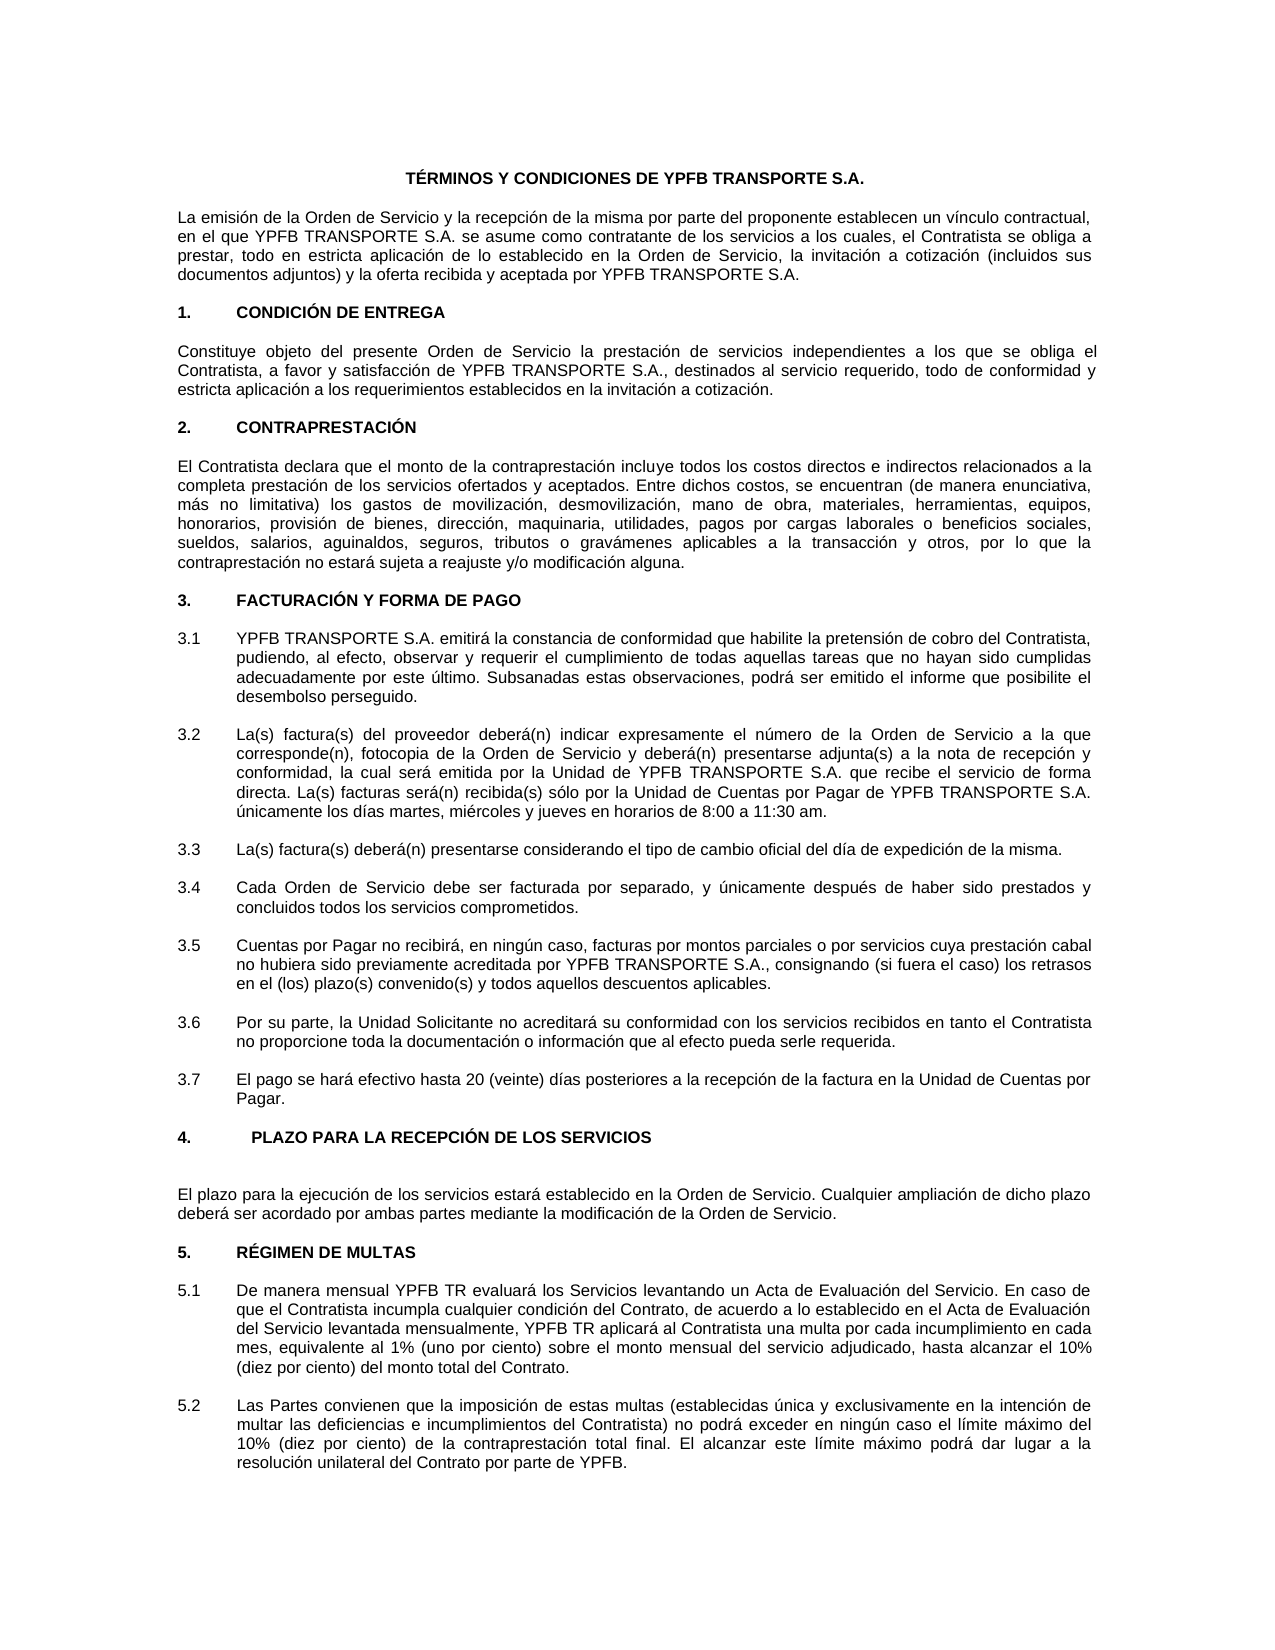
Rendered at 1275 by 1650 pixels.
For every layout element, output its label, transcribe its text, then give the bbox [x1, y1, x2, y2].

list PLAZO PARA LA RECEPCIÓN DE LOS SERVICIOS [158, 1127, 1093, 1147]
text 3.3 La(s) factura(s) deberá(n) presentarse considerando el tipo de cambio oficial del día de expedición de la misma. [177, 840, 1093, 859]
list Las Partes convienen que la imposición de estas multas (establecidas única y exclusivamente en la intención de multar las deficiencias e incumplimientos del Contratista) no podrá exceder en ningún caso el límite máximo del 10% (diez por ciento) de la contraprestación total final. El alcanzar este límite máximo podrá dar lugar a la resolución unilateral del Contrato por parte de YPFB. [177, 1396, 1093, 1472]
list RÉGIMEN DE MULTAS [177, 1242, 1093, 1262]
text Constituye objeto del presente Orden de Servicio la prestación de servicios independientes a los que se obliga el Contratista, a favor y satisfacción de YPFB TRANSPORTE S.A., destinados al servicio requerido, todo de conformidad y estricta aplicación a los requerimientos establecidos en la invitación a cotización. [177, 342, 1098, 399]
text 3.2 La(s) factura(s) del proveedor deberá(n) indicar expresamente el número de la Orden de Servicio a la que corresponde(n), fotocopia de la Orden de Servicio y deberá(n) presentarse adjunta(s) a la nota de recepción y conformidad, la cual será emitida por la Unidad de YPFB TRANSPORTE S.A. que recibe el servicio de forma directa. La(s) facturas será(n) recibida(s) sólo por la Unidad de Cuentas por Pagar de YPFB TRANSPORTE S.A. únicamente los días martes, miércoles y jueves en horarios de 8:00 a 11:30 am. [177, 725, 1093, 821]
text 3.7 El pago se hará efectivo hasta 20 (veinte) días posteriores a la recepción de la factura en la Unidad de Cuentas por Pagar. [177, 1070, 1093, 1108]
list FACTURACIÓN Y FORMA DE PAGO [177, 591, 1093, 610]
list CONTRAPRESTACIÓN [177, 418, 1093, 437]
text La emisión de la Orden de Servicio y la recepción de la misma por parte del proponente establecen un vínculo contractual, en el que YPFB TRANSPORTE S.A. se asume como contratante de los servicios a los cuales, el Contratista se obliga a prestar, todo en estricta aplicación de lo establecido en la Orden de Servicio, la invitación a cotización (incluidos sus documentos adjuntos) y la oferta recibida y aceptada por YPFB TRANSPORTE S.A. [177, 207, 1093, 284]
text 3.6 Por su parte, la Unidad Solicitante no acreditará su conformidad con los servicios recibidos en tanto el Contratista no proporcione toda la documentación o información que al efecto pueda serle requerida. [177, 1012, 1093, 1051]
list El Contratista declara que el monto de la contraprestación incluye todos los costos directos e indirectos relacionados a la completa prestación de los servicios ofertados y aceptados. Entre dichos costos, se encuentran (de manera enunciativa, más no limitativa) los gastos de movilización, desmovilización, mano de obra, materiales, herramientas, equipos, honorarios, provisión de bienes, dirección, maquinaria, utilidades, pagos por cargas laborales o beneficios sociales, sueldos, salarios, aguinaldos, seguros, tributos o gravámenes aplicables a la transacción y otros, por lo que la contraprestación no estará sujeta a reajuste y/o modificación alguna. [177, 457, 1093, 572]
text TÉRMINOS Y CONDICIONES DE YPFB TRANSPORTE S.A. [177, 169, 1093, 188]
text 5.1 De manera mensual YPFB TR evaluará los Servicios levantando un Acta de Evaluación del Servicio. En caso de que el Contratista incumpla cualquier condición del Contrato, de acuerdo a lo establecido en el Acta de Evaluación del Servicio levantada mensualmente, YPFB TR aplicará al Contratista una multa por cada incumplimiento en cada mes, equivalente al 1% (uno por ciento) sobre el monto mensual del servicio adjudicado, hasta alcanzar el 10% (diez por ciento) del monto total del Contrato. [177, 1281, 1093, 1377]
text El plazo para la ejecución de los servicios estará establecido en la Orden de Servicio. Cualquier ampliación de dicho plazo deberá ser acordado por ambas partes mediante la modificación de la Orden de Servicio. [177, 1185, 1093, 1223]
text 3.1 YPFB TRANSPORTE S.A. emitirá la constancia de conformidad que habilite la pretensión de cobro del Contratista, pudiendo, al efecto, observar y requerir el cumplimiento de todas aquellas tareas que no hayan sido cumplidas adecuadamente por este último. Subsanadas estas observaciones, podrá ser emitido el informe que posibilite el desembolso perseguido. [177, 629, 1093, 706]
list CONDICIÓN DE ENTREGA [177, 303, 1093, 322]
text 3.4 Cada Orden de Servicio debe ser facturada por separado, y únicamente después de haber sido prestados y concluidos todos los servicios comprometidos. [177, 878, 1093, 917]
text 3.5 Cuentas por Pagar no recibirá, en ningún caso, facturas por montos parciales o por servicios cuya prestación cabal no hubiera sido previamente acreditada por YPFB TRANSPORTE S.A., consignando (si fuera el caso) los retrasos en el (los) plazo(s) convenido(s) y todos aquellos descuentos aplicables. [177, 936, 1093, 993]
